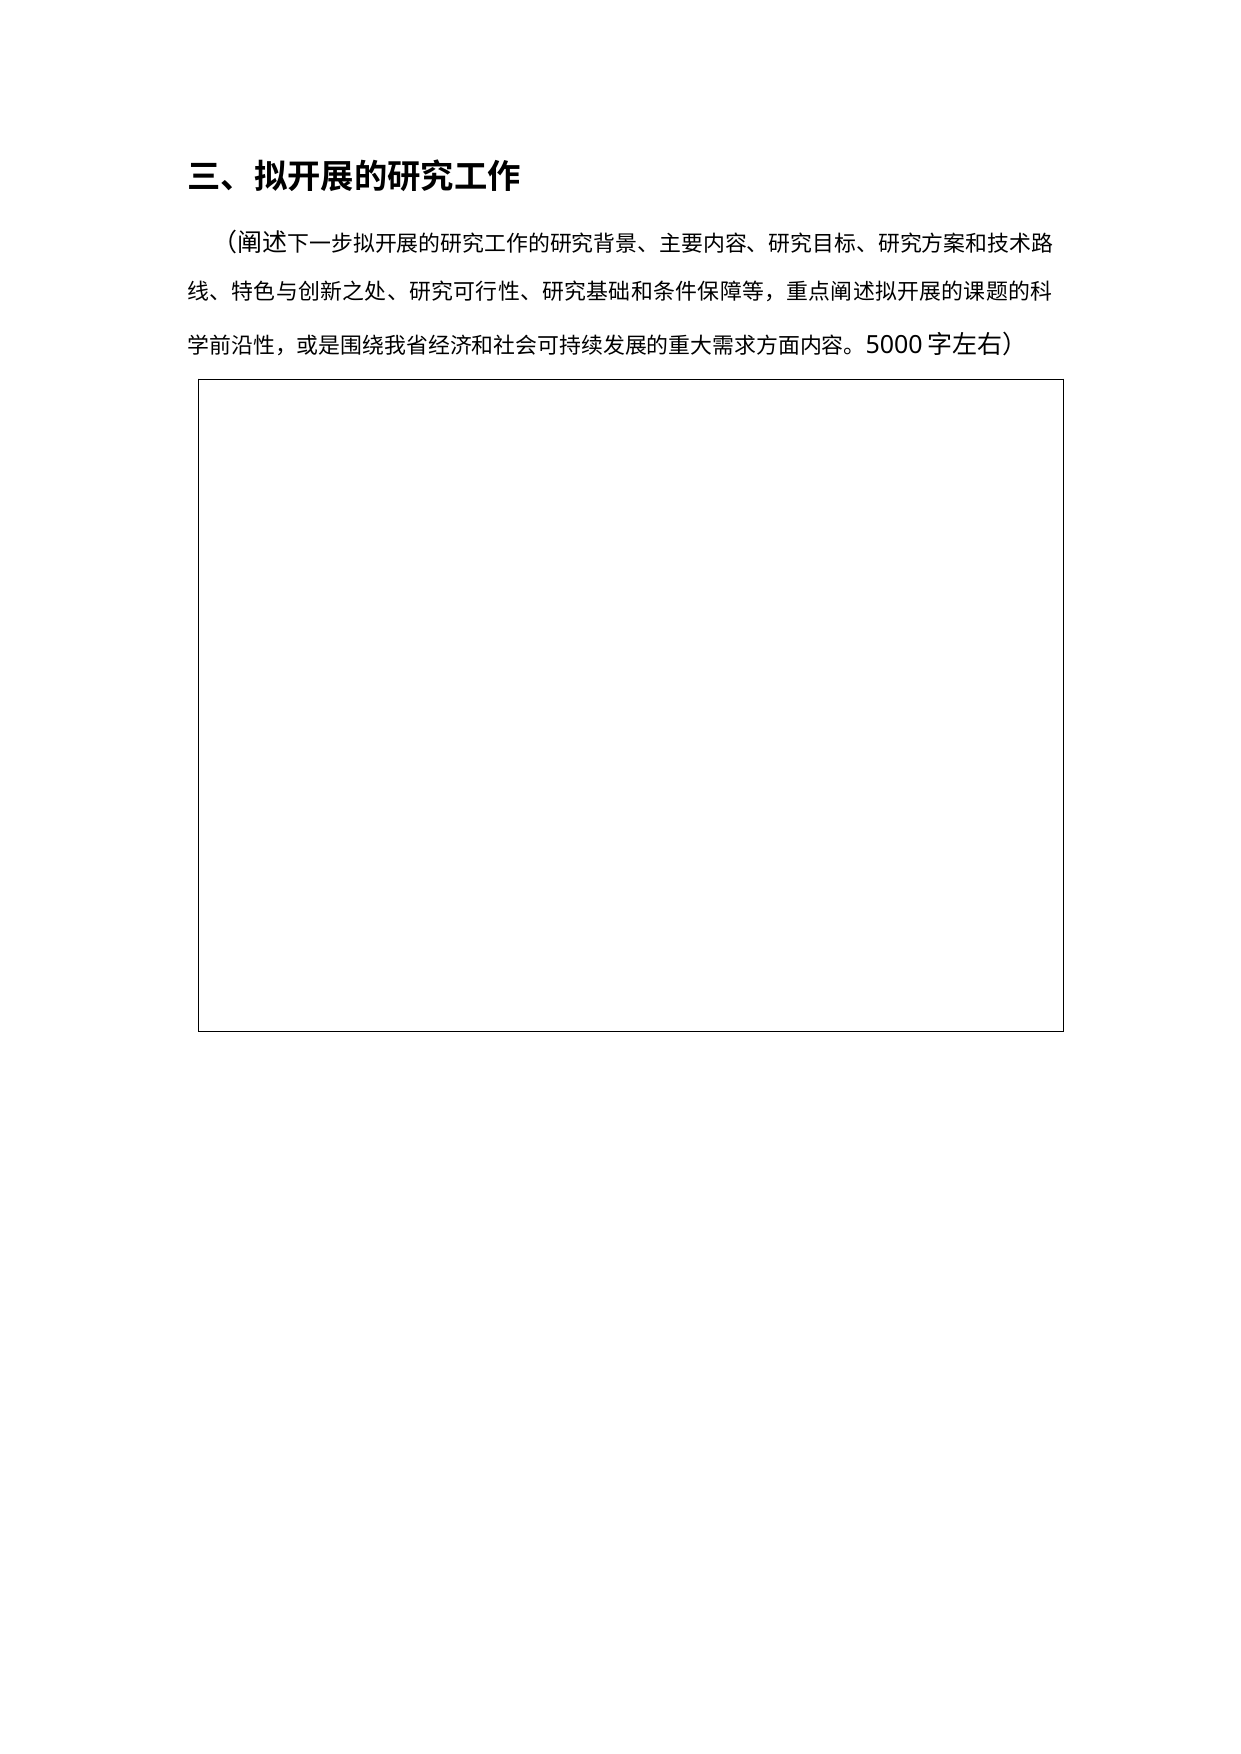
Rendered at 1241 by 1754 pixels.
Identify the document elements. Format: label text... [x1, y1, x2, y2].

text （阐述下一步拟开展的研究工作的研究背景、主要内容、研究目标、研究方案和技术路线、特色与创新之处、研究可行性、研究基础和条件保障等，重点阐述拟开展的课题的科学前沿性，或是围绕我省经济和社会可持续发展的重大需求方面内容。5000字左右） [187, 222, 1053, 360]
subtitle 三、拟开展的研究工作（模板标题） [187, 150, 1053, 198]
